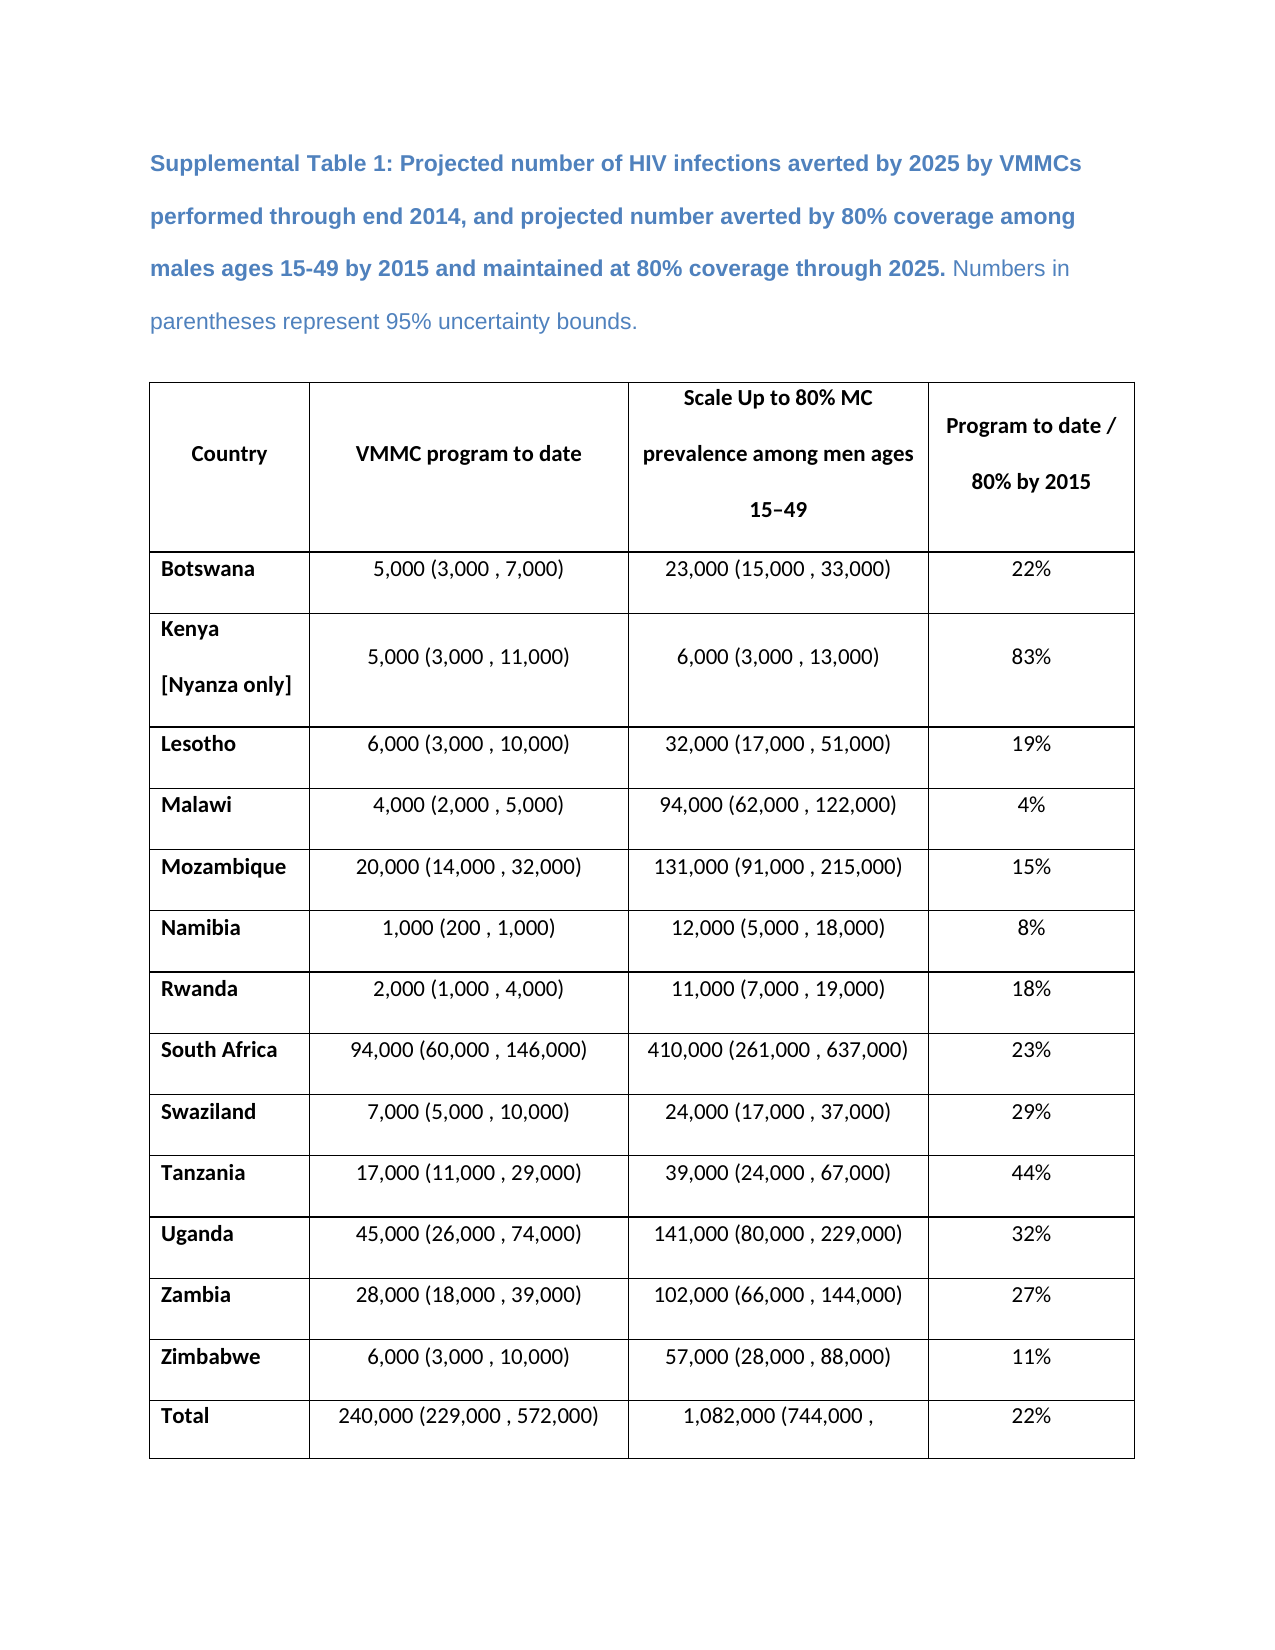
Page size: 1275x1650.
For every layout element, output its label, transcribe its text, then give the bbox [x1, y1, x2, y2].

table_cell 44% [929, 1156, 1134, 1216]
table_cell 11,000 (7,000 , 19,000) [629, 973, 928, 1033]
table_cell 23% [929, 1034, 1134, 1094]
table_cell 12,000 (5,000 , 18,000) [629, 911, 928, 971]
table_cell Zambia [150, 1279, 309, 1339]
table_cell Zimbabwe [150, 1340, 309, 1400]
table_header Scale Up to 80% MC prevalence among men ages 15–49 [629, 383, 928, 551]
table_cell 23,000 (15,000 , 33,000) [629, 553, 928, 613]
table_cell 94,000 (60,000 , 146,000) [310, 1034, 628, 1094]
table_cell Namibia [150, 911, 309, 971]
table_cell 4,000 (2,000 , 5,000) [310, 789, 628, 849]
table_cell 131,000 (91,000 , 215,000) [629, 850, 928, 910]
table_cell 39,000 (24,000 , 67,000) [629, 1156, 928, 1216]
table_cell Swaziland [150, 1095, 309, 1155]
table_cell 141,000 (80,000 , 229,000) [629, 1218, 928, 1278]
table_cell Total [150, 1401, 309, 1458]
table_cell 32,000 (17,000 , 51,000) [629, 728, 928, 788]
table_header VMMC program to date [310, 383, 628, 551]
table_cell 94,000 (62,000 , 122,000) [629, 789, 928, 849]
table_cell Lesotho [150, 728, 309, 788]
table_cell Kenya [Nyanza only] [150, 614, 309, 726]
table_cell Rwanda [150, 973, 309, 1033]
table_cell 83% [929, 614, 1134, 726]
table_cell Botswana [150, 553, 309, 613]
table_cell 4% [929, 789, 1134, 849]
table_cell 57,000 (28,000 , 88,000) [629, 1340, 928, 1400]
table_cell 6,000 (3,000 , 10,000) [310, 1340, 628, 1400]
table_cell 28,000 (18,000 , 39,000) [310, 1279, 628, 1339]
table_cell Mozambique [150, 850, 309, 910]
table_cell 8% [929, 911, 1134, 971]
table_cell 27% [929, 1279, 1134, 1339]
table_cell 102,000 (66,000 , 144,000) [629, 1279, 928, 1339]
table_cell 45,000 (26,000 , 74,000) [310, 1218, 628, 1278]
table_cell 5,000 (3,000 , 7,000) [310, 553, 628, 613]
table_cell 20,000 (14,000 , 32,000) [310, 850, 628, 910]
table_cell Uganda [150, 1218, 309, 1278]
table_cell 15% [929, 850, 1134, 910]
table_cell 18% [929, 973, 1134, 1033]
table_cell 6,000 (3,000 , 10,000) [310, 728, 628, 788]
table_cell 24,000 (17,000 , 37,000) [629, 1095, 928, 1155]
table_cell Tanzania [150, 1156, 309, 1216]
table_cell 11% [929, 1340, 1134, 1400]
table_cell Malawi [150, 789, 309, 849]
table_cell 7,000 (5,000 , 10,000) [310, 1095, 628, 1155]
table_cell 29% [929, 1095, 1134, 1155]
table_cell 22% [929, 553, 1134, 613]
table_cell 410,000 (261,000 , 637,000) [629, 1034, 928, 1094]
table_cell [629, 1401, 928, 1458]
table_cell 2,000 (1,000 , 4,000) [310, 973, 628, 1033]
table_cell 5,000 (3,000 , 11,000) [310, 614, 628, 726]
table_cell South Africa [150, 1034, 309, 1094]
table_cell 6,000 (3,000 , 13,000) [629, 614, 928, 726]
table_header Program to date / 80% by 2015 [929, 383, 1134, 551]
table_cell 22% [929, 1401, 1134, 1458]
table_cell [310, 1401, 628, 1458]
table_cell 17,000 (11,000 , 29,000) [310, 1156, 628, 1216]
table_cell 19% [929, 728, 1134, 788]
table_cell 1,000 (200 , 1,000) [310, 911, 628, 971]
table_cell 32% [929, 1218, 1134, 1278]
table_header Country [150, 383, 309, 551]
